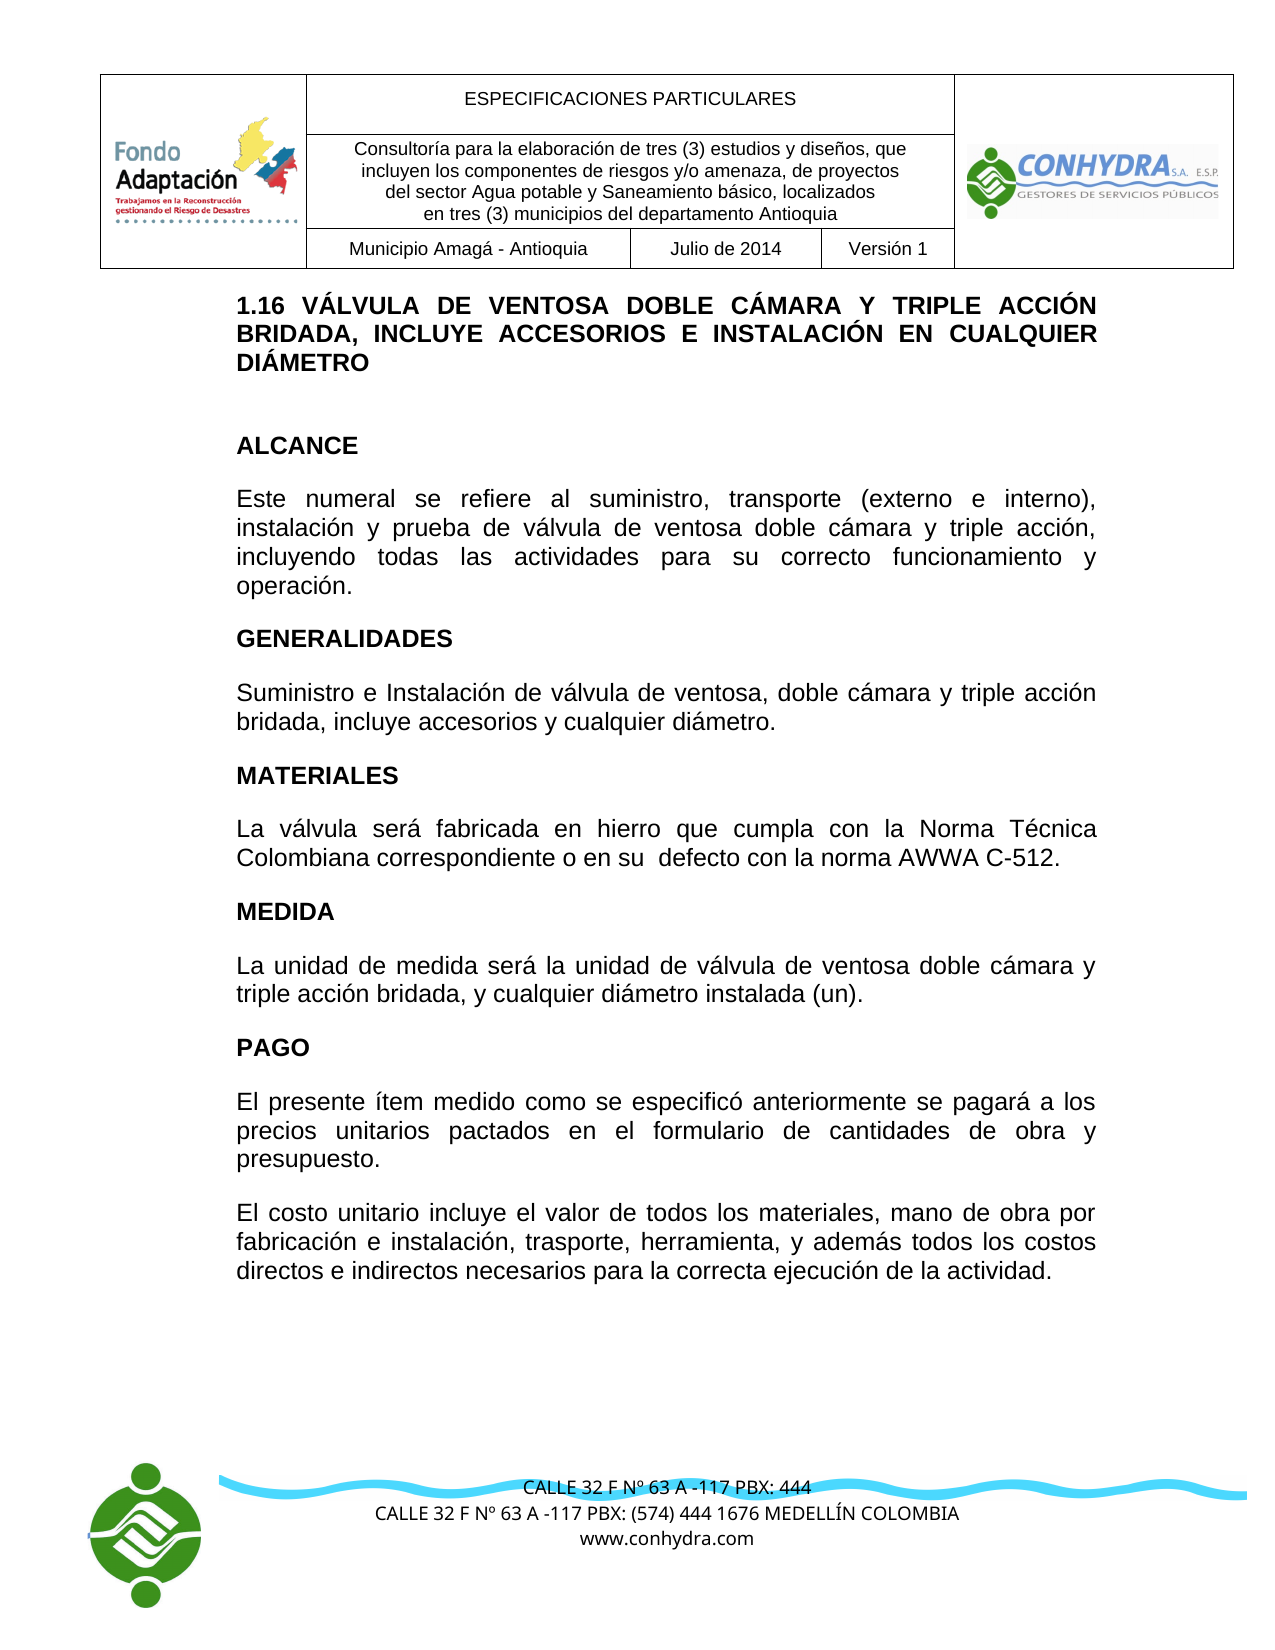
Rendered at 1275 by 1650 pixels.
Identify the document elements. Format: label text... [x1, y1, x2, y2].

text ALCANCE [236, 431, 1098, 459]
text La válvula será fabricada en hierro que cumpla con la Norma Técnica Colombiana correspondiente o en su defecto con la norma AWWA C-512. [236, 814, 1098, 872]
picture [115, 111, 298, 224]
text PAGO [236, 1033, 1098, 1062]
text El costo unitario incluye el valor de todos los materiales, mano de obra por fabricación e instalación, trasporte, herramienta, y además todos los costos directos e indirectos necesarios para la correcta ejecución de la actividad. [236, 1198, 1098, 1284]
picture [218, 1475, 1247, 1501]
text MATERIALES [236, 761, 1098, 789]
picture [87, 1457, 201, 1608]
text GENERALIDADES [236, 624, 1098, 653]
picture [967, 144, 1219, 219]
text La unidad de medida será la unidad de válvula de ventosa doble cámara y triple acción bridada, y cualquier diámetro instalada (un). [236, 951, 1098, 1008]
text Suministro e Instalación de válvula de ventosa, doble cámara y triple acción bridada, incluye accesorios y cualquier diámetro. [236, 678, 1098, 736]
text MEDIDA [236, 897, 1098, 926]
subtitle 1.16 VÁLVULA de ventosa doble cámara y triple acción bridada, incluye ACCESORIOS e instalación en cualquier diámetro [236, 291, 1098, 377]
text Este numeral se refiere al suministro, transporte (externo e interno), instalación y prueba de válvula de ventosa doble cámara y triple acción, incluyendo todas las actividades para su correcto funcionamiento y operación. [236, 484, 1098, 599]
text El presente ítem medido como se especificó anteriormente se pagará a los precios unitarios pactados en el formulario de cantidades de obra y presupuesto. [236, 1087, 1098, 1173]
